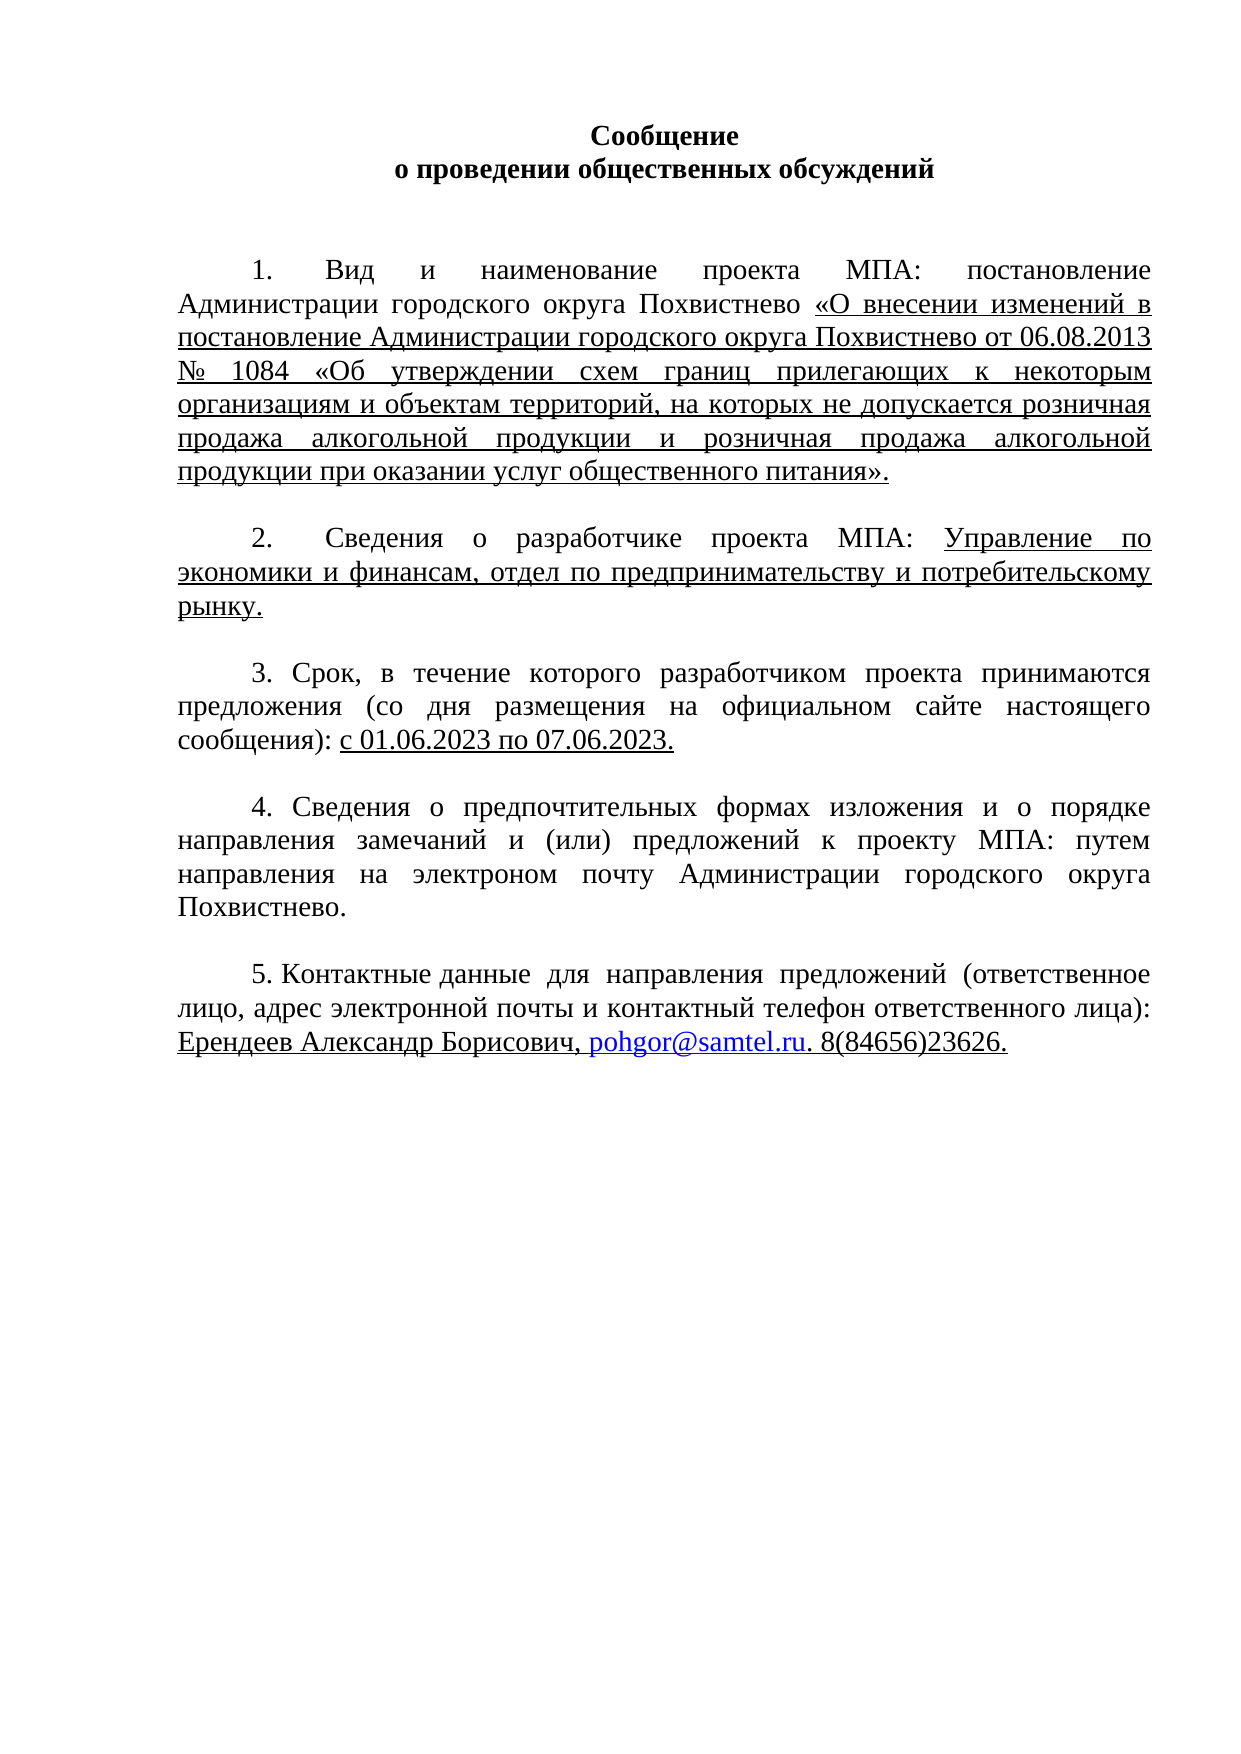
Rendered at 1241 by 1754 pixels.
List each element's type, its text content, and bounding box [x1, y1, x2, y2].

list Вид и наименование проекта МПА: постановление Администрации городского округа Похвистнево «О внесении изменений в постановление Администрации городского округа Похвистнево от 06.08.2013 № 1084 «Об утверждении схем границ прилегающих к некоторым организациям и объектам территорий, на которых не допускается розничная продажа алкогольной продукции и розничная продажа алкогольной продукции при оказании услуг общественного питания». [177, 349, 1152, 382]
list Вид и наименование проекта МПА: постановление Администрации городского округа Похвистнево «О внесении изменений в постановление Администрации городского округа Похвистнево от 06.08.2013 № 1084 «Об утверждении схем границ прилегающих к некоторым организациям и объектам территорий, на которых не допускается розничная продажа алкогольной продукции и розничная продажа алкогольной продукции при оказании услуг общественного питания». [177, 450, 1152, 487]
list Сведения о разработчике проекта МПА: Управление по экономики и финансам, отдел по предпринимательству и потребительскому рынку. [177, 521, 1152, 583]
text 3. Срок, в течение которого разработчиком проекта принимаются предложения (со дня размещения на официальном сайте настоящего сообщения): с 01.06.2023 по 07.06.2023. [177, 655, 1152, 755]
text 5. Контактные данные для направления предложений (ответственное лицо, адрес электронной почты и контактный телефон ответственного лица): Ерендеев Александр Борисович, pohgor@samtel.ru. 8(84656)23626. [177, 957, 1152, 1057]
text 4. Сведения о предпочтительных формах изложения и о порядке направления замечаний и (или) предложений к проекту МПА: путем направления на электроном почту Администрации городского округа Похвистнево. [177, 789, 1152, 923]
list Вид и наименование проекта МПА: постановление Администрации городского округа Похвистнево «О внесении изменений в постановление Администрации городского округа Похвистнево от 06.08.2013 № 1084 «Об утверждении схем границ прилегающих к некоторым организациям и объектам территорий, на которых не допускается розничная продажа алкогольной продукции и розничная продажа алкогольной продукции при оказании услуг общественного питания». [177, 252, 1152, 348]
list Вид и наименование проекта МПА: постановление Администрации городского округа Похвистнево «О внесении изменений в постановление Администрации городского округа Похвистнево от 06.08.2013 № 1084 «Об утверждении схем границ прилегающих к некоторым организациям и объектам территорий, на которых не допускается розничная продажа алкогольной продукции и розничная продажа алкогольной продукции при оказании услуг общественного питания». [177, 384, 1152, 449]
text о проведении общественных обсуждений [177, 152, 1152, 185]
text Сообщение [177, 118, 1152, 152]
list Сведения о разработчике проекта МПА: Управление по экономики и финансам, отдел по предпринимательству и потребительскому рынку. [177, 584, 1152, 621]
